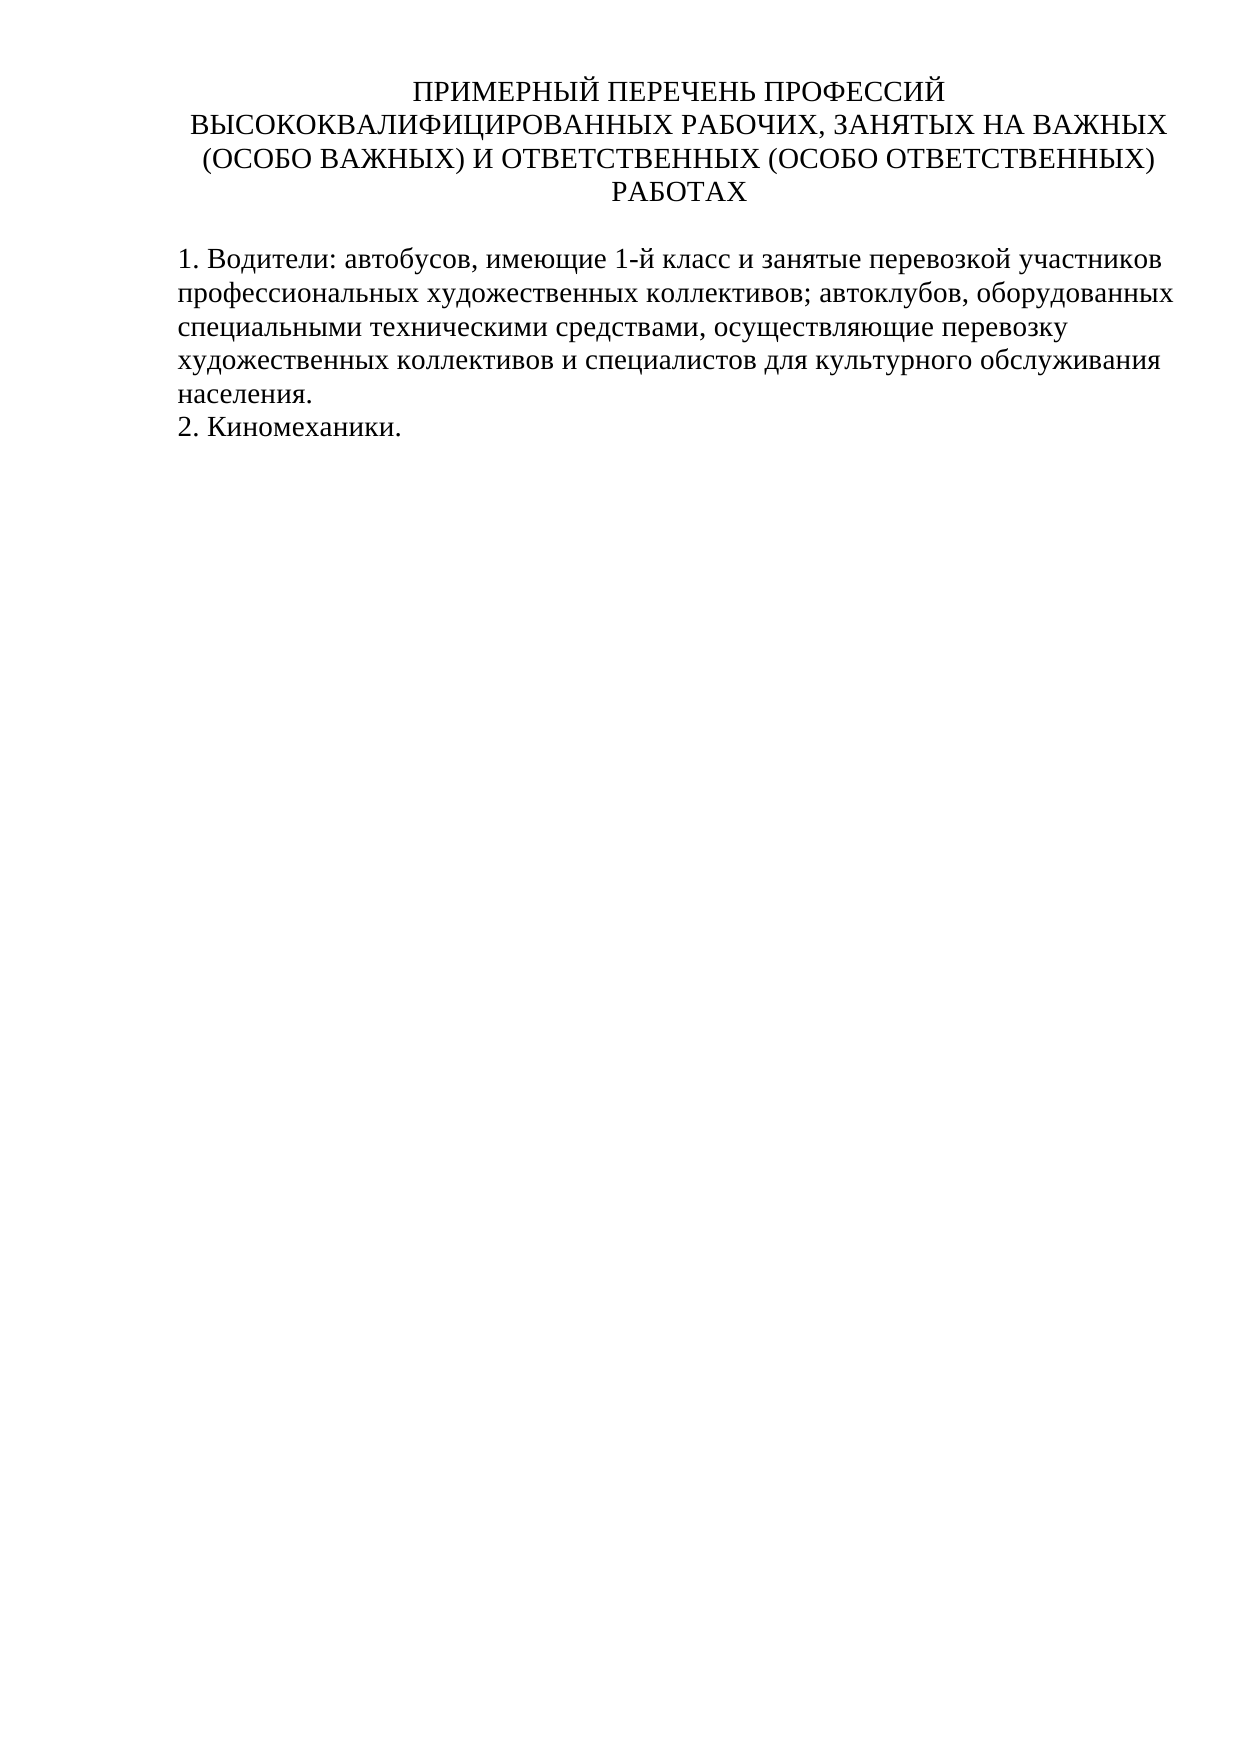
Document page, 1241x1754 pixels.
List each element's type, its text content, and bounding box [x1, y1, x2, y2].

text 1. Водители: автобусов, имеющие 1-й класс и занятые перевозкой участников профессиональных художественных коллективов; автоклубов, оборудованных специальными техническими средствами, осуществляющие перевозку художественных коллективов и специалистов для культурного обслуживания населения. [177, 208, 1181, 409]
text 2. Киномеханики. [177, 409, 1181, 443]
subtitle ПРИМЕРНЫЙ ПЕРЕЧЕНЬ ПРОФЕССИЙ ВЫСОКОКВАЛИФИЦИРОВАННЫХ РАБОЧИХ, ЗАНЯТЫХ НА ВАЖНЫХ (ОСОБО ВАЖНЫХ) И ОТВЕТСТВЕННЫХ (ОСОБО ОТВЕТСТВЕННЫХ) РАБОТАХ [177, 74, 1181, 208]
